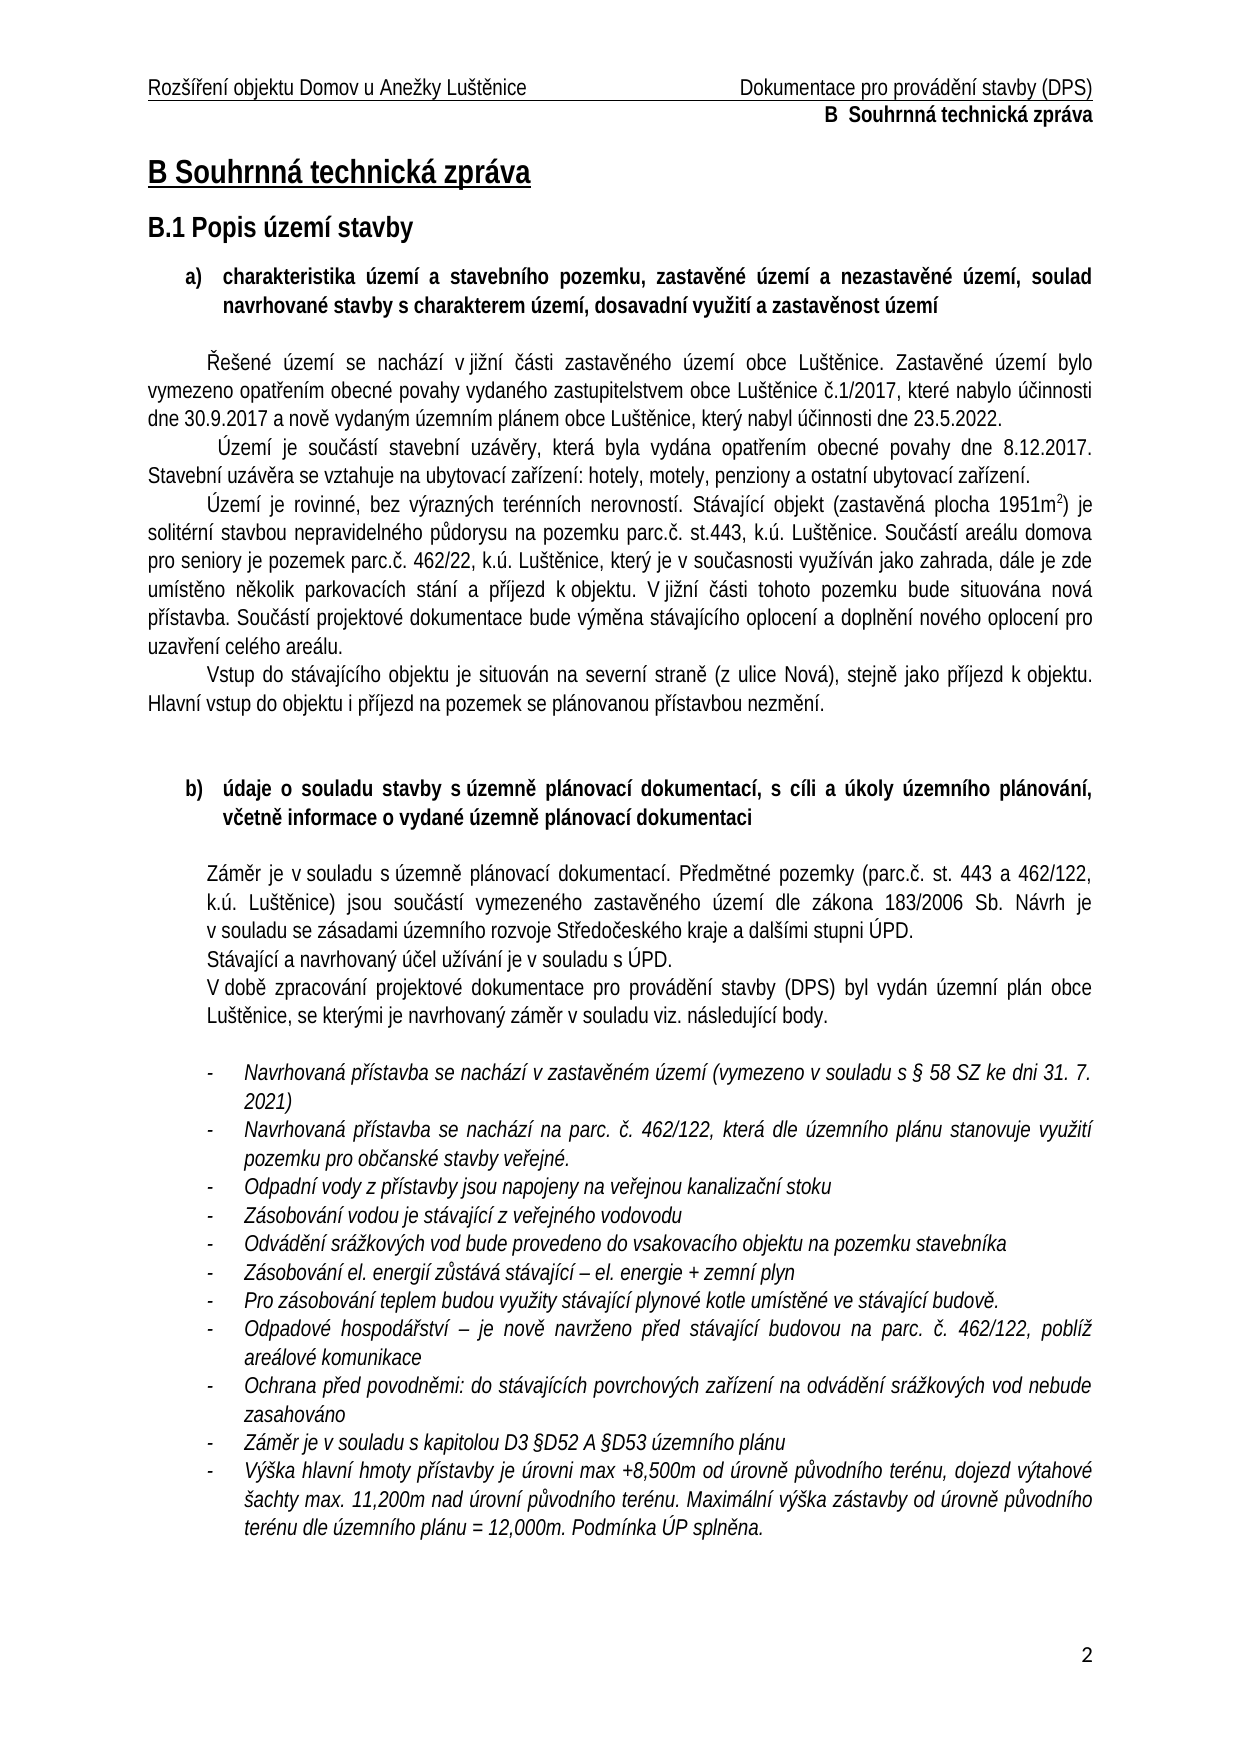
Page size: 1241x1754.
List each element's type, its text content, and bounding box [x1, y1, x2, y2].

text B Souhrnná technická zpráva [148, 152, 1093, 191]
list Záměr je v souladu s územně plánovací dokumentací. Předmětné pozemky (parc.č. st. 443 a 462/122, k.ú. Luštěnice) jsou součástí vymezeného zastavěného území dle zákona 183/2006 Sb. Návrh je v souladu se zásadami územního rozvoje Středočeského kraje a dalšími stupni ÚPD. [207, 860, 1093, 943]
list Navrhovaná přístavba se nachází v zastavěném území (vymezeno v souladu s § 58 SZ ke dni 31. 7. 2021) [207, 1059, 1093, 1114]
list Odpadní vody z přístavby jsou napojeny na veřejnou kanalizační stoku [207, 1173, 1093, 1199]
list Území je rovinné, bez výrazných terénních nerovností. Stávající objekt (zastavěná plocha 1951m2) je solitérní stavbou nepravidelného půdorysu na pozemku parc.č. st.443, k.ú. Luštěnice. Součástí areálu domova pro seniory je pozemek parc.č. 462/22, k.ú. Luštěnice, který je v současnosti využíván jako zahrada, dále je zde umístěno několik parkovacích stání a příjezd k objektu. V jižní části tohoto pozemku bude situována nová přístavba. Součástí projektové dokumentace bude výměna stávajícího oplocení a doplnění nového oplocení pro uzavření celého areálu. [148, 491, 1093, 659]
text B.1 Popis území stavby [148, 210, 1093, 244]
list Odpadové hospodářství – je nově navrženo před stávající budovou na parc. č. 462/122, poblíž areálové komunikace [207, 1315, 1093, 1370]
list Stávající a navrhovaný účel užívání je v souladu s ÚPD. [148, 946, 1093, 972]
list Navrhovaná přístavba se nachází na parc. č. 462/122, která dle územního plánu stanovuje využití pozemku pro občanské stavby veřejné. [207, 1116, 1093, 1171]
list údaje o souladu stavby s územně plánovací dokumentací, s cíli a úkoly územního plánování, včetně informace o vydané územně plánovací dokumentaci [185, 775, 1093, 830]
list V době zpracování projektové dokumentace pro provádění stavby (DPS) byl vydán územní plán obce Luštěnice, se kterými je navrhovaný záměr v souladu viz. následující body. [207, 974, 1093, 1029]
list Ochrana před povodněmi: do stávajících povrchových zařízení na odvádění srážkových vod nebude zasahováno [207, 1372, 1093, 1427]
list Vstup do stávajícího objektu je situován na severní straně (z ulice Nová), stejně jako příjezd k objektu. Hlavní vstup do objektu i příjezd na pozemek se plánovanou přístavbou nezmění. [148, 661, 1093, 716]
list Výška hlavní hmoty přístavby je úrovni max +8,500m od úrovně původního terénu, dojezd výtahové šachty max. 11,200m nad úrovní původního terénu. Maximální výška zástavby od úrovně původního terénu dle územního plánu = 12,000m. Podmínka ÚP splněna. [207, 1457, 1093, 1541]
list Odvádění srážkových vod bude provedeno do vsakovacího objektu na pozemku stavebníka [207, 1230, 1093, 1256]
list Pro zásobování teplem budou využity stávající plynové kotle umístěné ve stávající budově. [207, 1287, 1093, 1313]
list Záměr je v souladu s kapitolou D3 §D52 A §D53 územního plánu [207, 1429, 1093, 1455]
list Území je součástí stavební uzávěry, která byla vydána opatřením obecné povahy dne 8.12.2017. Stavební uzávěra se vztahuje na ubytovací zařízení: hotely, motely, penziony a ostatní ubytovací zařízení. [148, 434, 1093, 488]
list charakteristika území a stavebního pozemku, zastavěné území a nezastavěné území, soulad navrhované stavby s charakterem území, dosavadní využití a zastavěnost území [185, 263, 1093, 318]
list Zásobování vodou je stávající z veřejného vodovodu [207, 1202, 1093, 1228]
list Řešené území se nachází v jižní části zastavěného území obce Luštěnice. Zastavěné území bylo vymezeno opatřením obecné povahy vydaného zastupitelstvem obce Luštěnice č.1/2017, které nabylo účinnosti dne 30.9.2017 a nově vydaným územním plánem obce Luštěnice, který nabyl účinnosti dne 23.5.2022. [148, 348, 1093, 432]
list Zásobování el. energií zůstává stávající – el. energie + zemní plyn [207, 1258, 1093, 1285]
